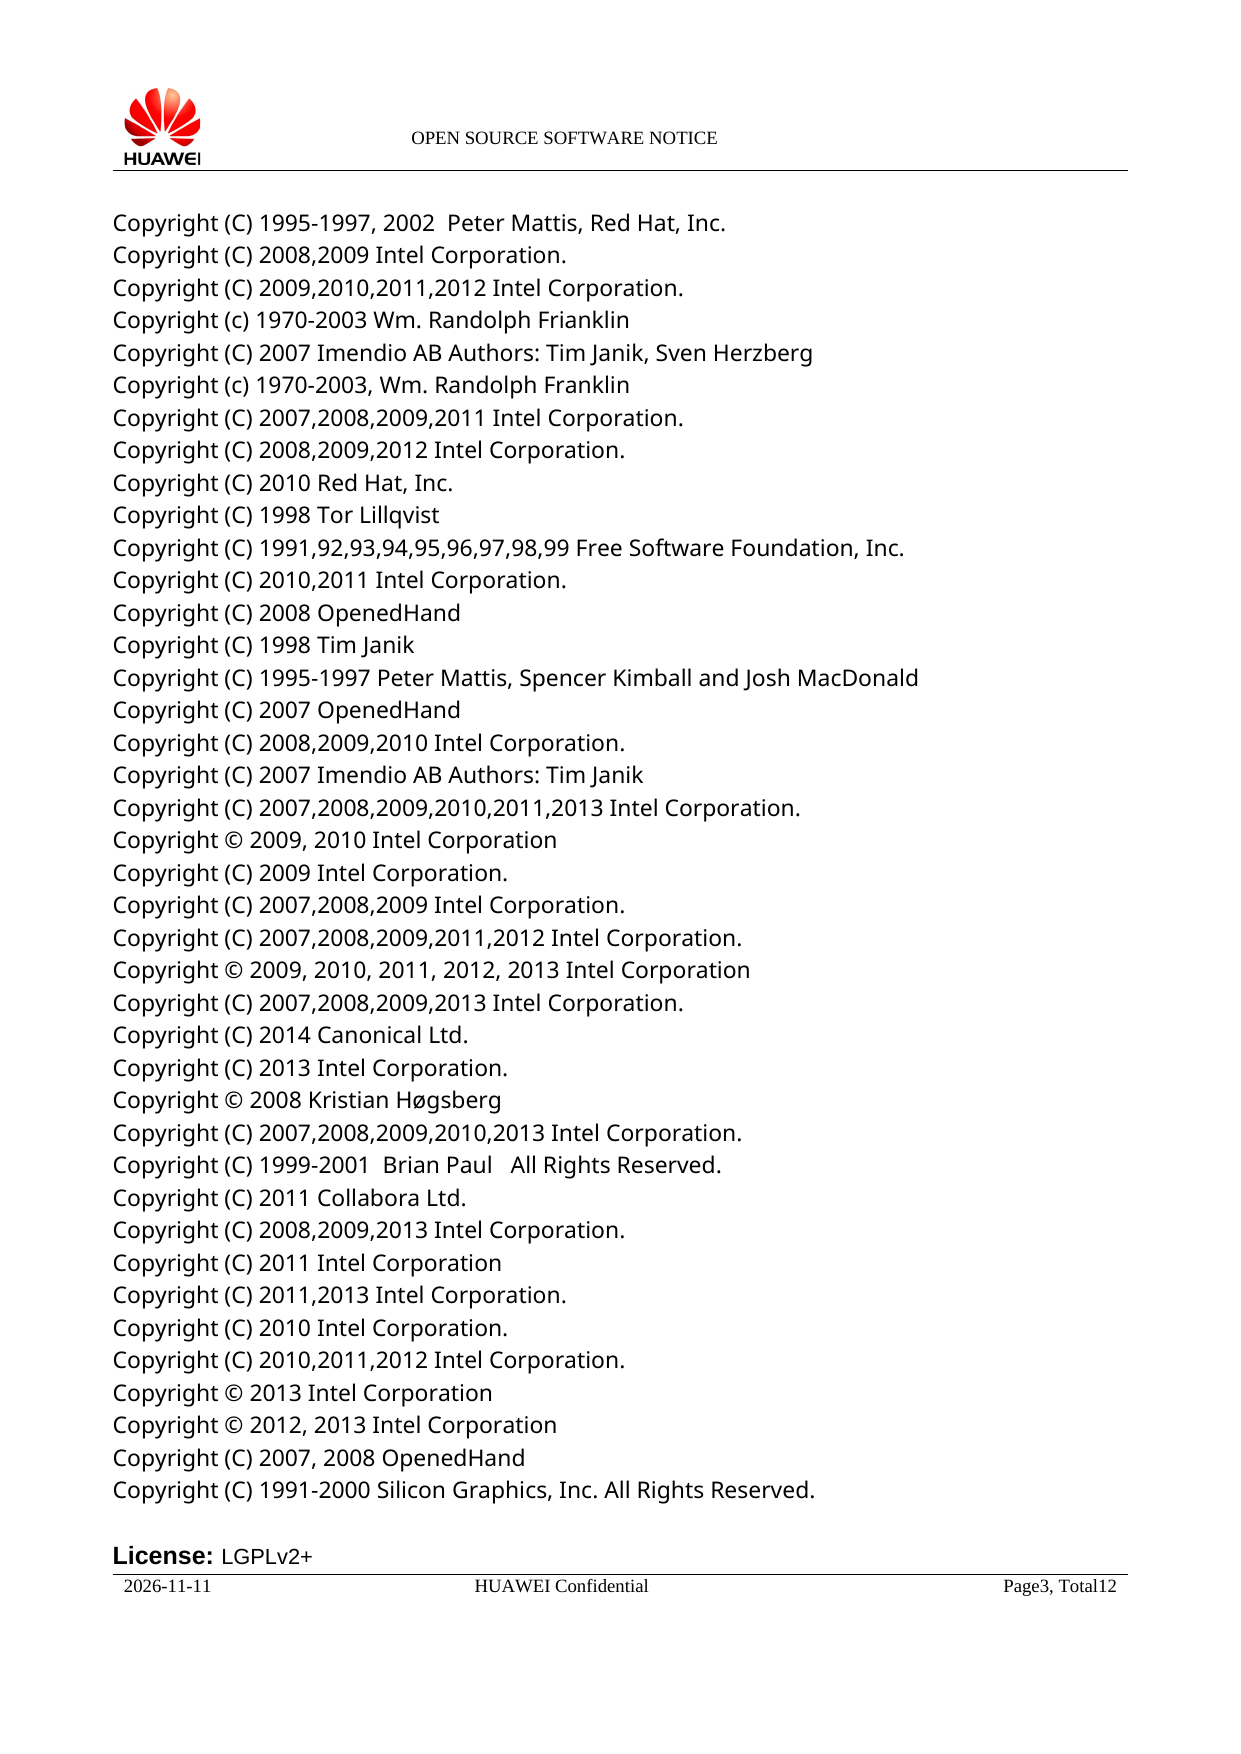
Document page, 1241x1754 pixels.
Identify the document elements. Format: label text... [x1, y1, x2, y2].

picture [124, 88, 201, 165]
text License: LGPLv2+ [112, 1539, 1128, 1571]
